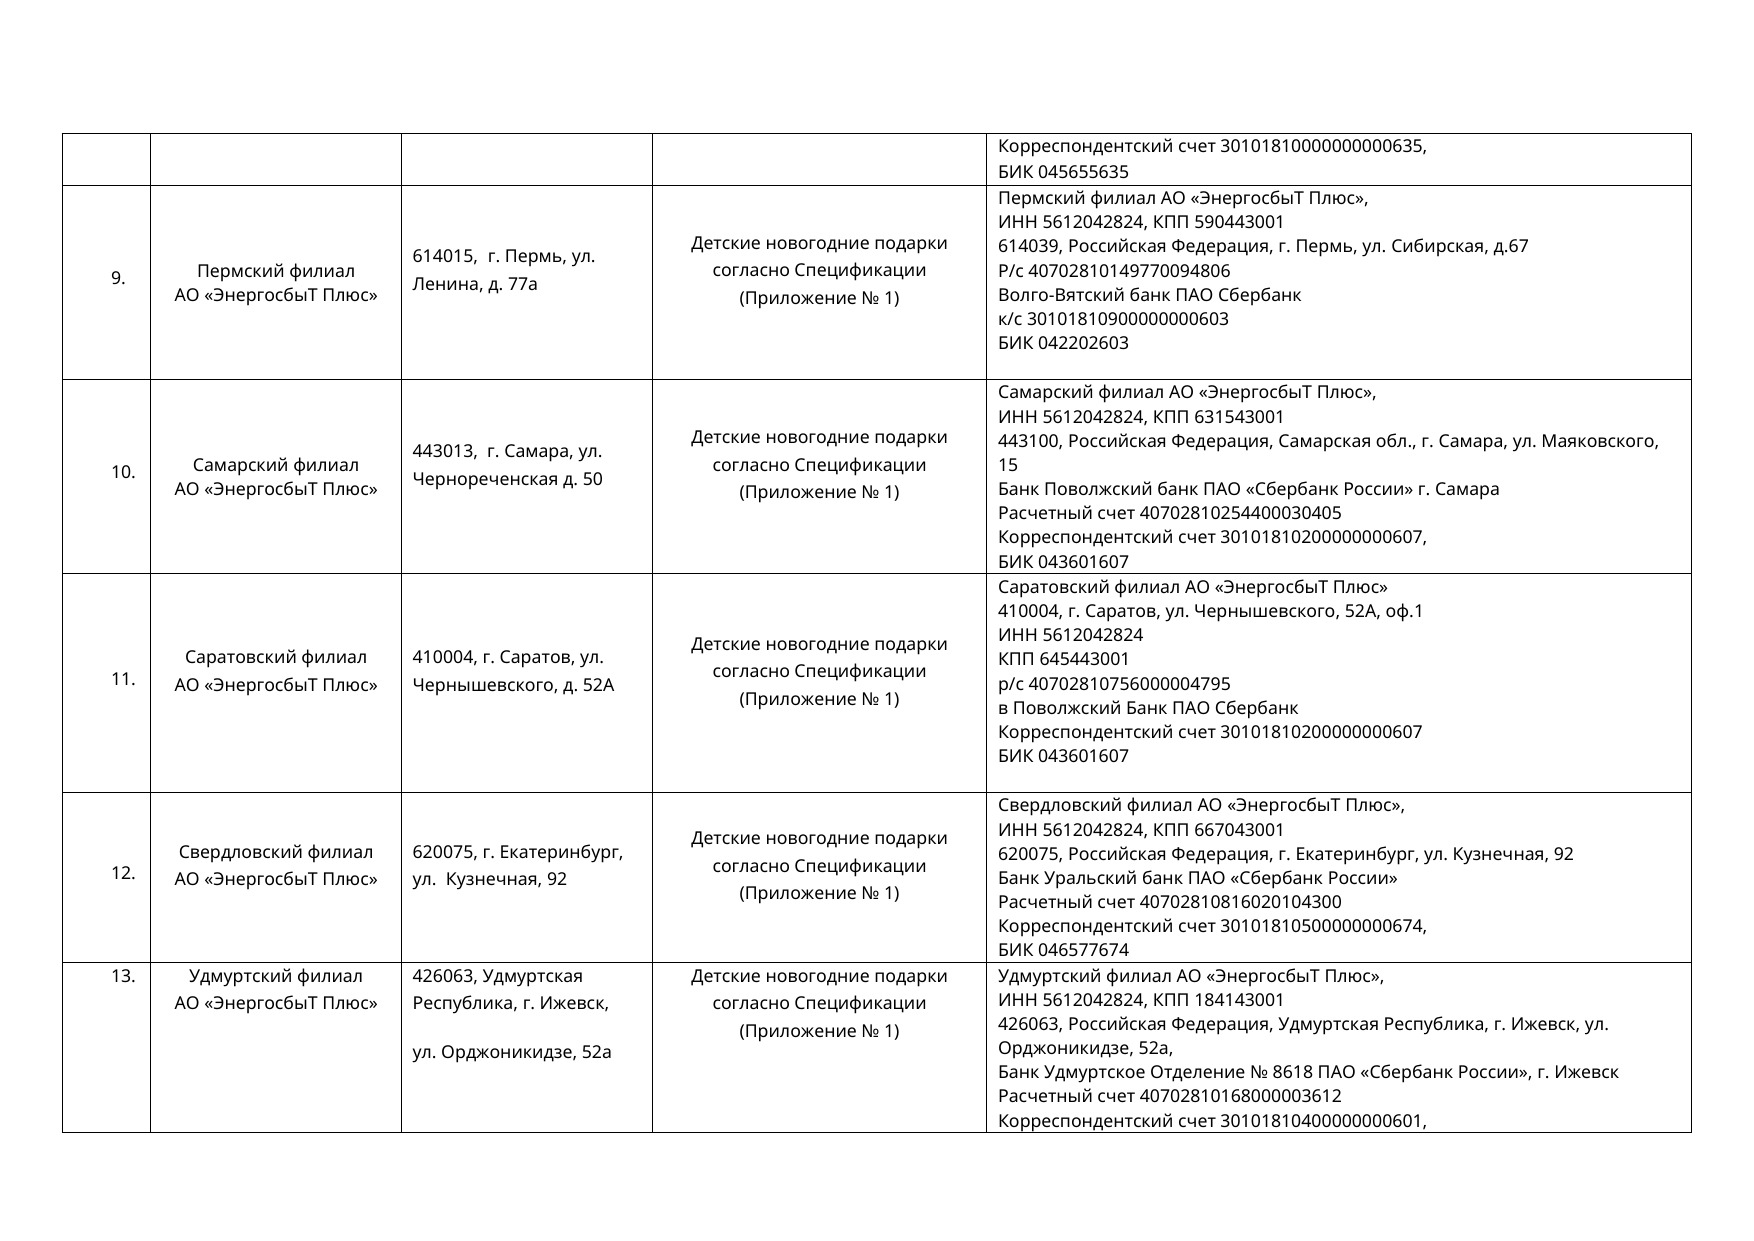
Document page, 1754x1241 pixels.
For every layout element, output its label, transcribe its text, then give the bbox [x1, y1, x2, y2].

table_cell [63, 574, 150, 792]
table_cell Саратовский филиал АО «ЭнергосбыТ Плюс» 410004, г. Саратов, ул. Чернышевского, 52А, оф.1 ИНН 5612042824 КПП 645443001 р/с 40702810756000004795 в Поволжский Банк ПАО Сбербанк Корреспондентский счет 30101810200000000607 БИК 043601607 [987, 574, 1691, 792]
table_cell 443013, г. Самара, ул. Чернореченская д. 50 [402, 380, 652, 573]
table_cell Самарский филиал АО «ЭнергосбыТ Плюс» [151, 380, 401, 573]
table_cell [402, 963, 652, 1132]
table_cell Свердловский филиал АО «ЭнергосбыТ Плюс» [151, 793, 401, 962]
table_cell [151, 963, 401, 1132]
table_cell Саратовский филиал АО «ЭнергосбыТ Плюс» [151, 574, 401, 792]
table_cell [402, 134, 652, 184]
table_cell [151, 134, 401, 184]
table_cell Пермский филиал АО «ЭнергосбыТ Плюс», ИНН 5612042824, КПП 590443001 614039, Российская Федерация, г. Пермь, ул. Сибирская, д.67 Р/с 40702810149770094806 Волго-Вятский банк ПАО Сбербанк к/с 30101810900000000603 БИК 042202603 [987, 186, 1691, 379]
table_cell 410004, г. Саратов, ул. Чернышевского, д. 52А [402, 574, 652, 792]
table_cell 620075, г. Екатеринбург, ул. Кузнечная, 92 [402, 793, 652, 962]
table_cell 614015, г. Пермь, ул. Ленина, д. 77а [402, 186, 652, 379]
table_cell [987, 134, 1691, 184]
table_cell Детские новогодние подарки согласно Спецификации (Приложение № 1) [653, 793, 986, 962]
table_cell [63, 186, 150, 379]
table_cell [653, 134, 986, 184]
table_cell [63, 380, 150, 573]
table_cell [653, 963, 986, 1132]
table_cell Свердловский филиал АО «ЭнергосбыТ Плюс», ИНН 5612042824, КПП 667043001 620075, Российская Федерация, г. Екатеринбург, ул. Кузнечная, 92 Банк Уральский банк ПАО «Сбербанк России» Расчетный счет 40702810816020104300 Корреспондентский счет 30101810500000000674, БИК 046577674 [987, 793, 1691, 962]
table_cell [987, 963, 1691, 1132]
table_cell Детские новогодние подарки согласно Спецификации (Приложение № 1) [653, 186, 986, 379]
table_cell Детские новогодние подарки согласно Спецификации (Приложение № 1) [653, 380, 986, 573]
table_cell [63, 793, 150, 962]
table_cell [63, 134, 150, 184]
table_cell Детские новогодние подарки согласно Спецификации (Приложение № 1) [653, 574, 986, 792]
table_cell Пермский филиал АО «ЭнергосбыТ Плюс» [151, 186, 401, 379]
table_cell [63, 963, 150, 1132]
table_cell Самарский филиал АО «ЭнергосбыТ Плюс», ИНН 5612042824, КПП 631543001 443100, Российская Федерация, Самарская обл., г. Самара, ул. Маяковского, 15 Банк Поволжский банк ПАО «Сбербанк России» г. Самара Расчетный счет 40702810254400030405 Корреспондентский счет 30101810200000000607, БИК 043601607 [987, 380, 1691, 573]
